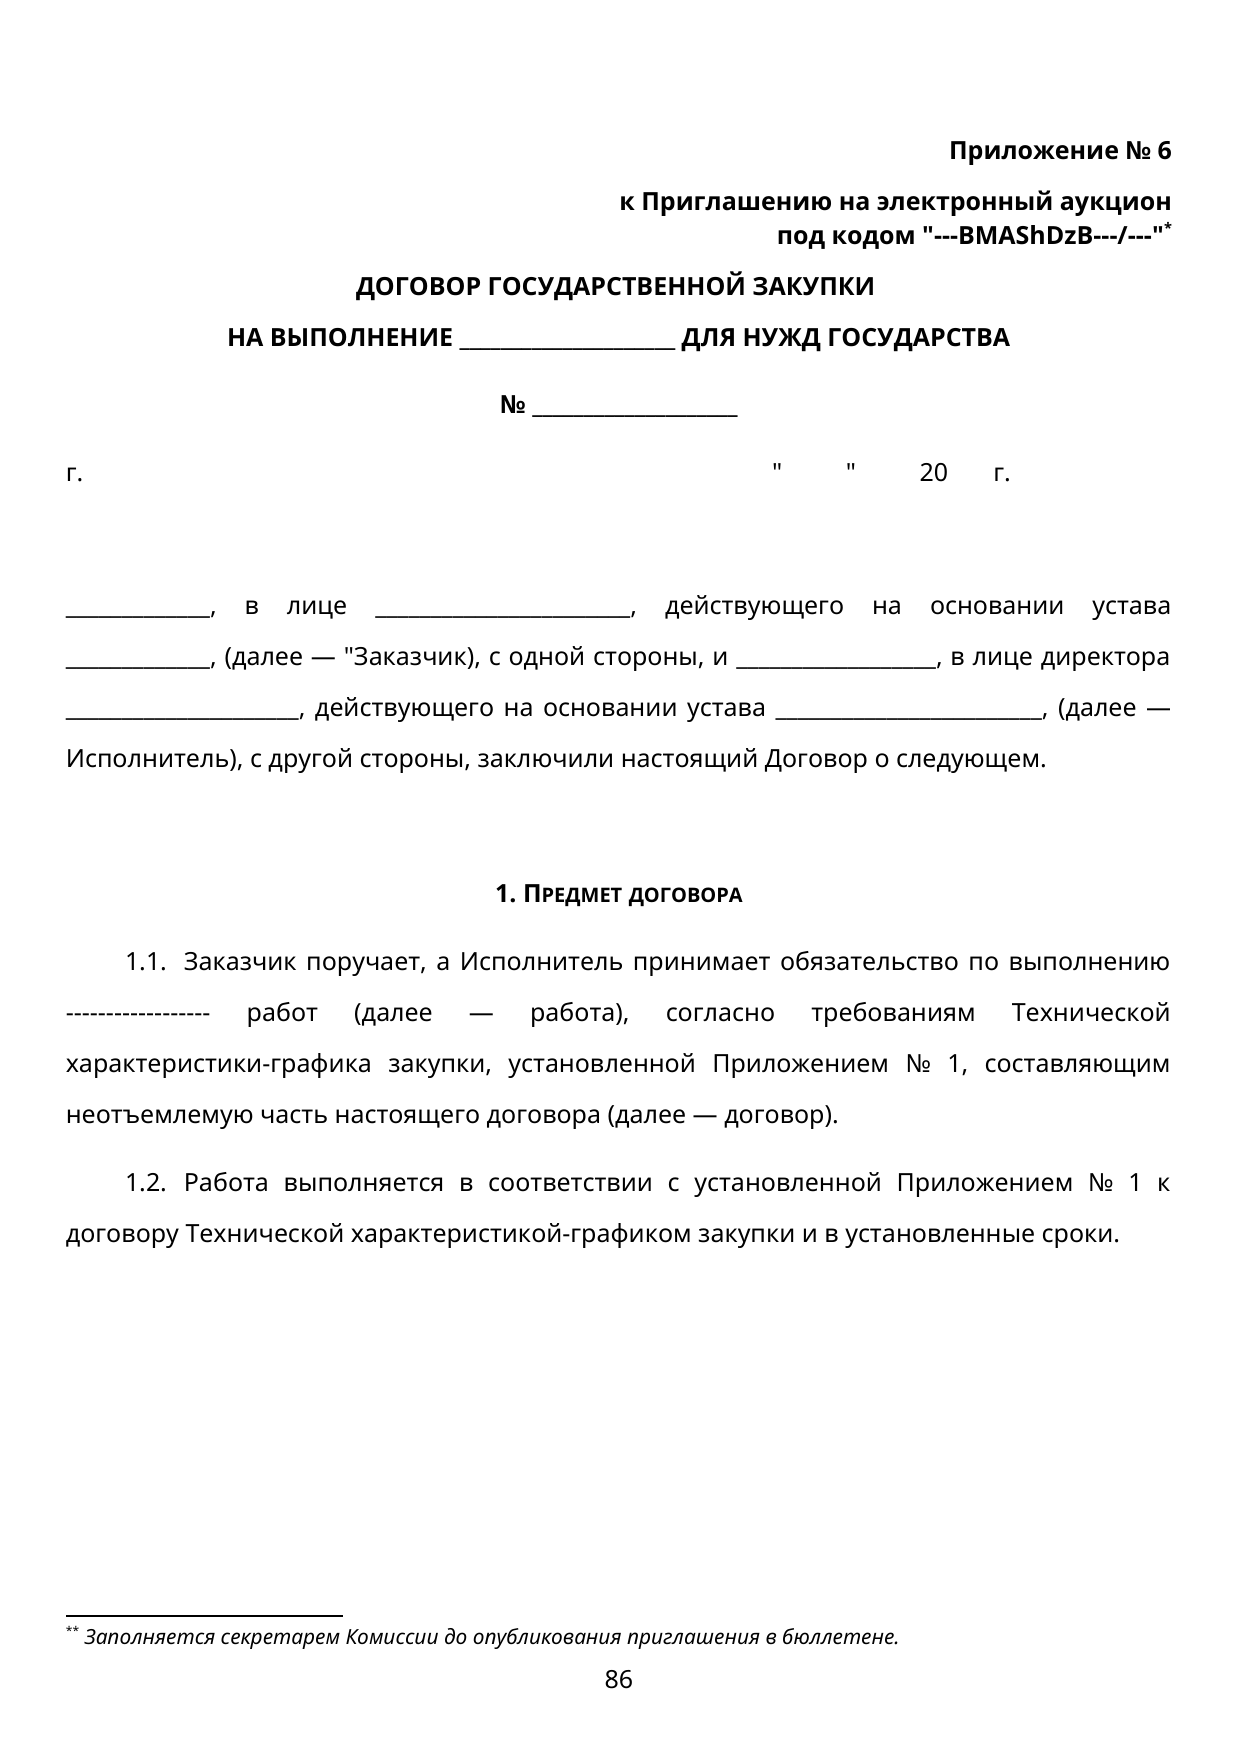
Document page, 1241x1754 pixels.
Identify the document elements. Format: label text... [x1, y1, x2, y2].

text Приложение № 6 [66, 133, 1172, 167]
text ДОГОВОР ГОСУДАРСТВЕННОЙ ЗАКУПКИ НА ВЫПОЛНЕНИЕ _____________________ ДЛЯ НУЖД ГОСУДАРСТВА [66, 268, 1172, 353]
text № ____________________ [66, 387, 1172, 421]
text 1.1. Заказчик поручает, а Исполнитель принимает обязательство по выполнению ------------------ работ (далее — работа), согласно требованиям Технической характеристики-графика закупки, установленной Приложением № 1, составляющим неотъемлемую часть настоящего договора (далее — договор). [66, 944, 1172, 1131]
table_header г. [54, 455, 538, 520]
text 1.2. Работа выполняется в соответствии с установленной Приложением № 1 к договору Технической характеристикой-графиком закупки и в установленные сроки. [66, 1165, 1172, 1250]
text к Приглашению на электронный аукцион под кодом "---BMAShDzB---/---"* [66, 184, 1172, 252]
text 1. Предмет договора [66, 876, 1172, 910]
table_header " " 20 г. [538, 455, 1022, 520]
text _____________, в лице _______________________, действующего на основании устава _____________, (далее — "Заказчик), с одной стороны, и __________________, в лице директора _____________________, действующего на основании устава ________________________, (далее — Исполнитель), с другой стороны, заключили настоящий Договор о следующем. [66, 588, 1172, 775]
